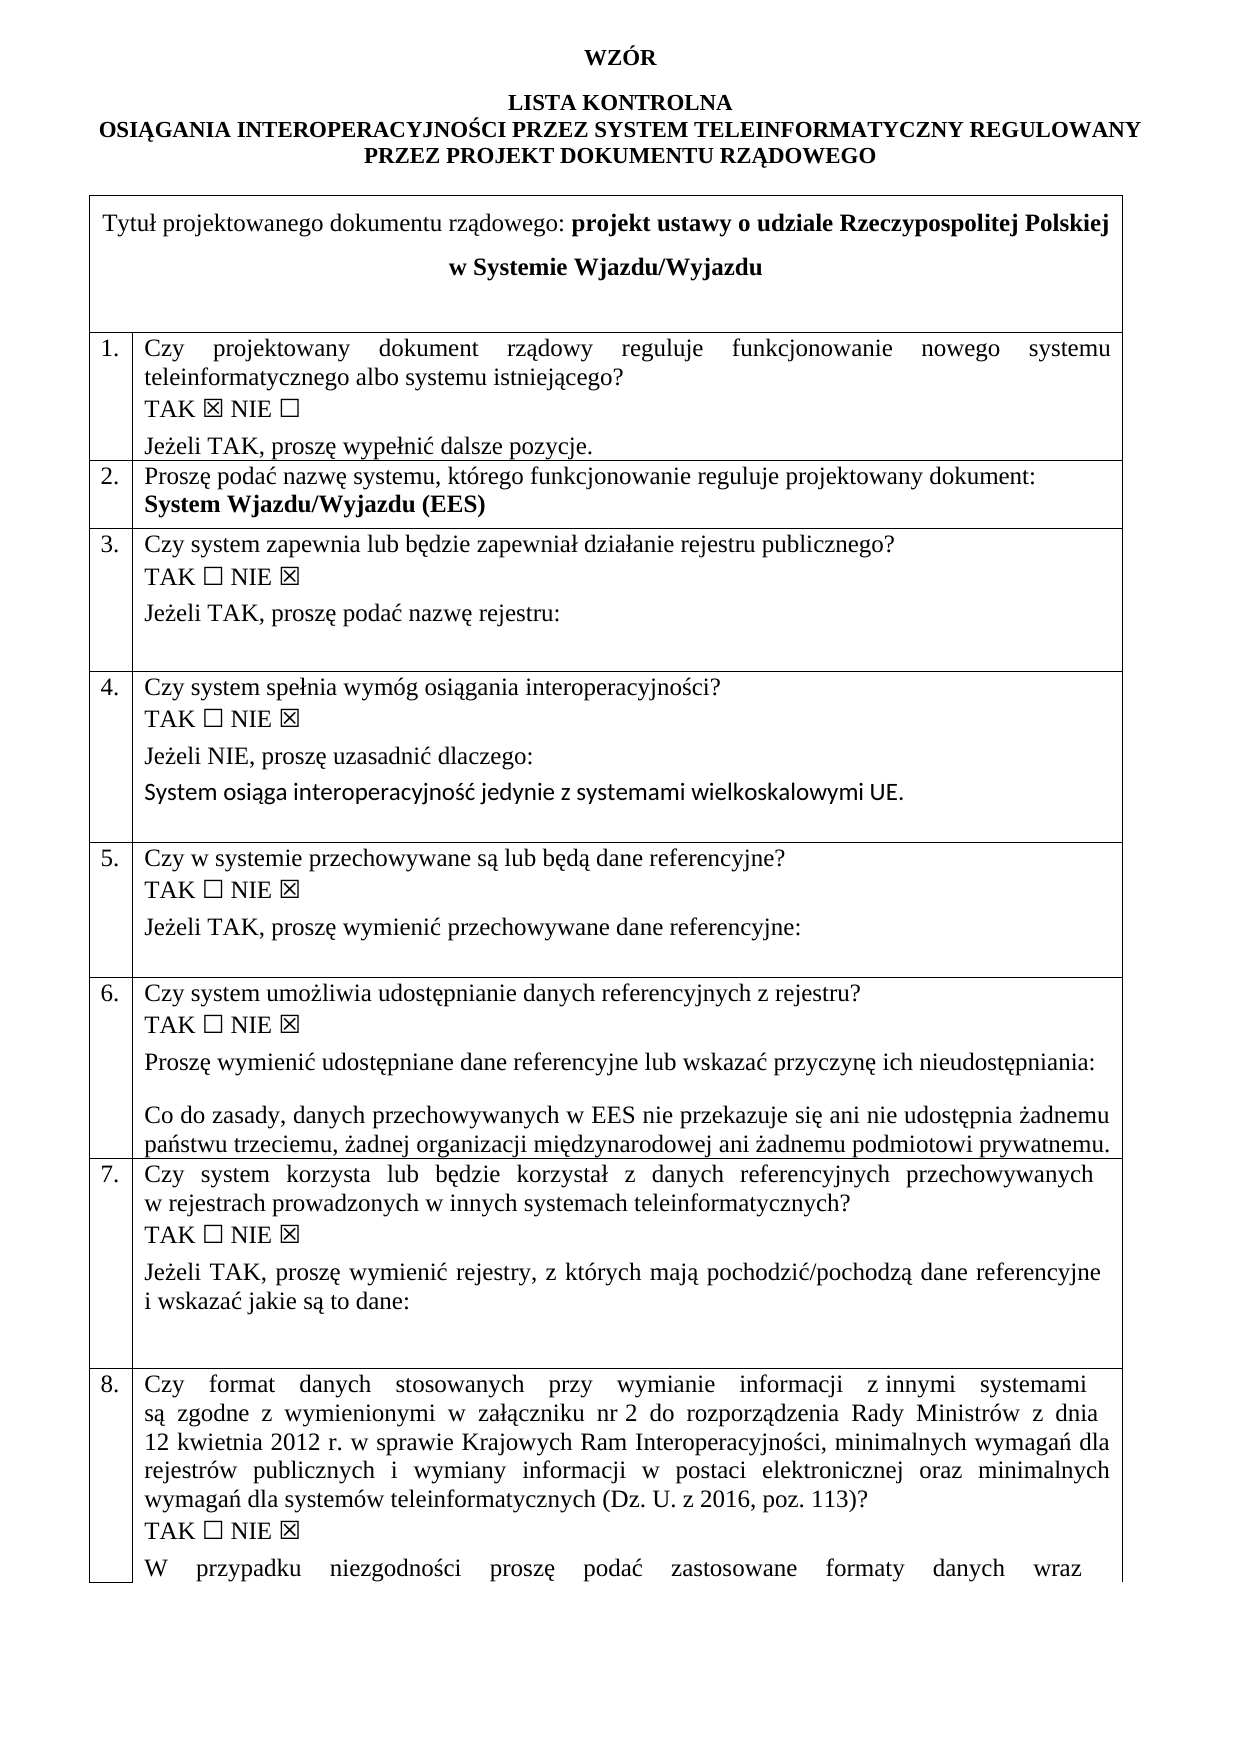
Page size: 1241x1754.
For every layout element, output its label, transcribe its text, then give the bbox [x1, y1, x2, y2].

table_cell [90, 672, 132, 842]
table_cell [90, 333, 132, 460]
table_cell [90, 529, 132, 671]
table_cell Czy projektowany dokument rządowy reguluje funkcjonowanie nowego systemu teleinformatycznego albo systemu istniejącego? TAK NIE Jeżeli TAK, proszę wypełnić dalsze pozycje. [133, 333, 1122, 460]
table_cell Czy system zapewnia lub będzie zapewniał działanie rejestru publicznego? TAK NIE Jeżeli TAK, proszę podać nazwę rejestru: [133, 529, 1122, 671]
table_cell Czy system spełnia wymóg osiągania interoperacyjności? TAK NIE Jeżeli NIE, proszę uzasadnić dlaczego: System osiąga interoperacyjność jedynie z systemami wielkoskalowymi UE. [133, 672, 1122, 842]
table_cell [90, 1369, 132, 1582]
text LISTA KONTROLNA OSIĄGANIA INTEROPERACYJNOŚCI PRZEZ SYSTEM TELEINFORMATYCZNY REGULOWANY [89, 89, 1152, 142]
table_cell [90, 843, 132, 977]
text PRZEZ PROJEKT DOKUMENTU RZĄDOWEGO [89, 142, 1152, 168]
table_cell [90, 1159, 132, 1368]
table_cell Czy w systemie przechowywane są lub będą dane referencyjne? TAK NIE Jeżeli TAK, proszę wymienić przechowywane dane referencyjne: [133, 843, 1122, 977]
table_cell Proszę podać nazwę systemu, którego funkcjonowanie reguluje projektowany dokument: System Wjazdu/Wyjazdu (EES) [133, 461, 1122, 528]
table_cell Czy system umożliwia udostępnianie danych referencyjnych z rejestru? TAK NIE Proszę wymienić udostępniane dane referencyjne lub wskazać przyczynę ich nieudostępniania: Co do zasady, danych przechowywanych w EES nie przekazuje się ani nie udostępnia żadnemu państwu trzeciemu, żadnej organizacji międzynarodowej ani żadnemu podmiotowi prywatnemu. [133, 978, 1122, 1158]
text WZÓR [89, 44, 1152, 71]
table_header Tytuł projektowanego dokumentu rządowego: projekt ustawy o udziale Rzeczypospolitej Polskiej w Systemie Wjazdu/Wyjazdu [90, 196, 1122, 332]
table_cell Czy system korzysta lub będzie korzystał z danych referencyjnych przechowywanych w rejestrach prowadzonych w innych systemach teleinformatycznych? TAK NIE Jeżeli TAK, proszę wymienić rejestry, z których mają pochodzić/pochodzą dane referencyjne i wskazać jakie są to dane: [133, 1159, 1122, 1368]
table_cell [90, 978, 132, 1158]
table_cell [90, 461, 132, 528]
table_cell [133, 1369, 1122, 1582]
